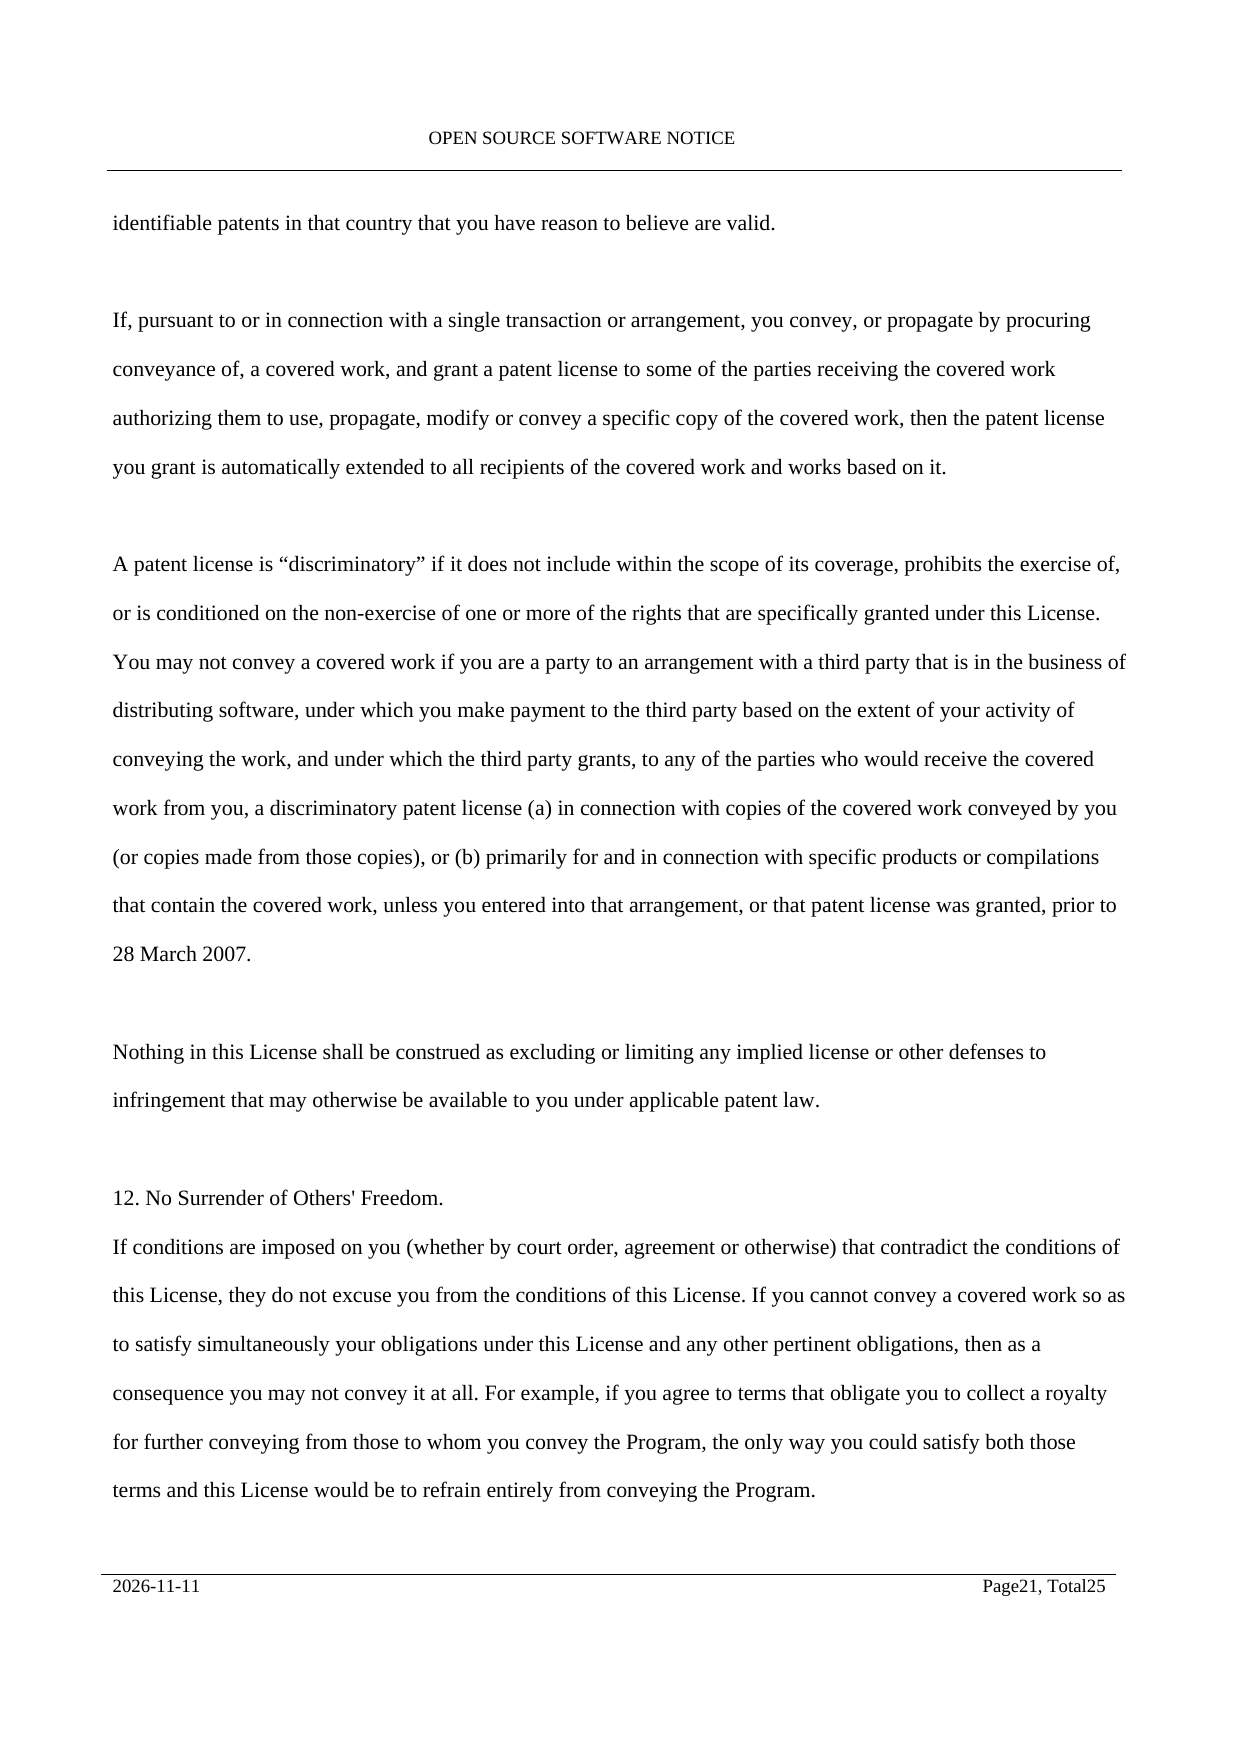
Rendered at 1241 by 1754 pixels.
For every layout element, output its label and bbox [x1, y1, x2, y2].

text [112, 206, 1128, 1506]
